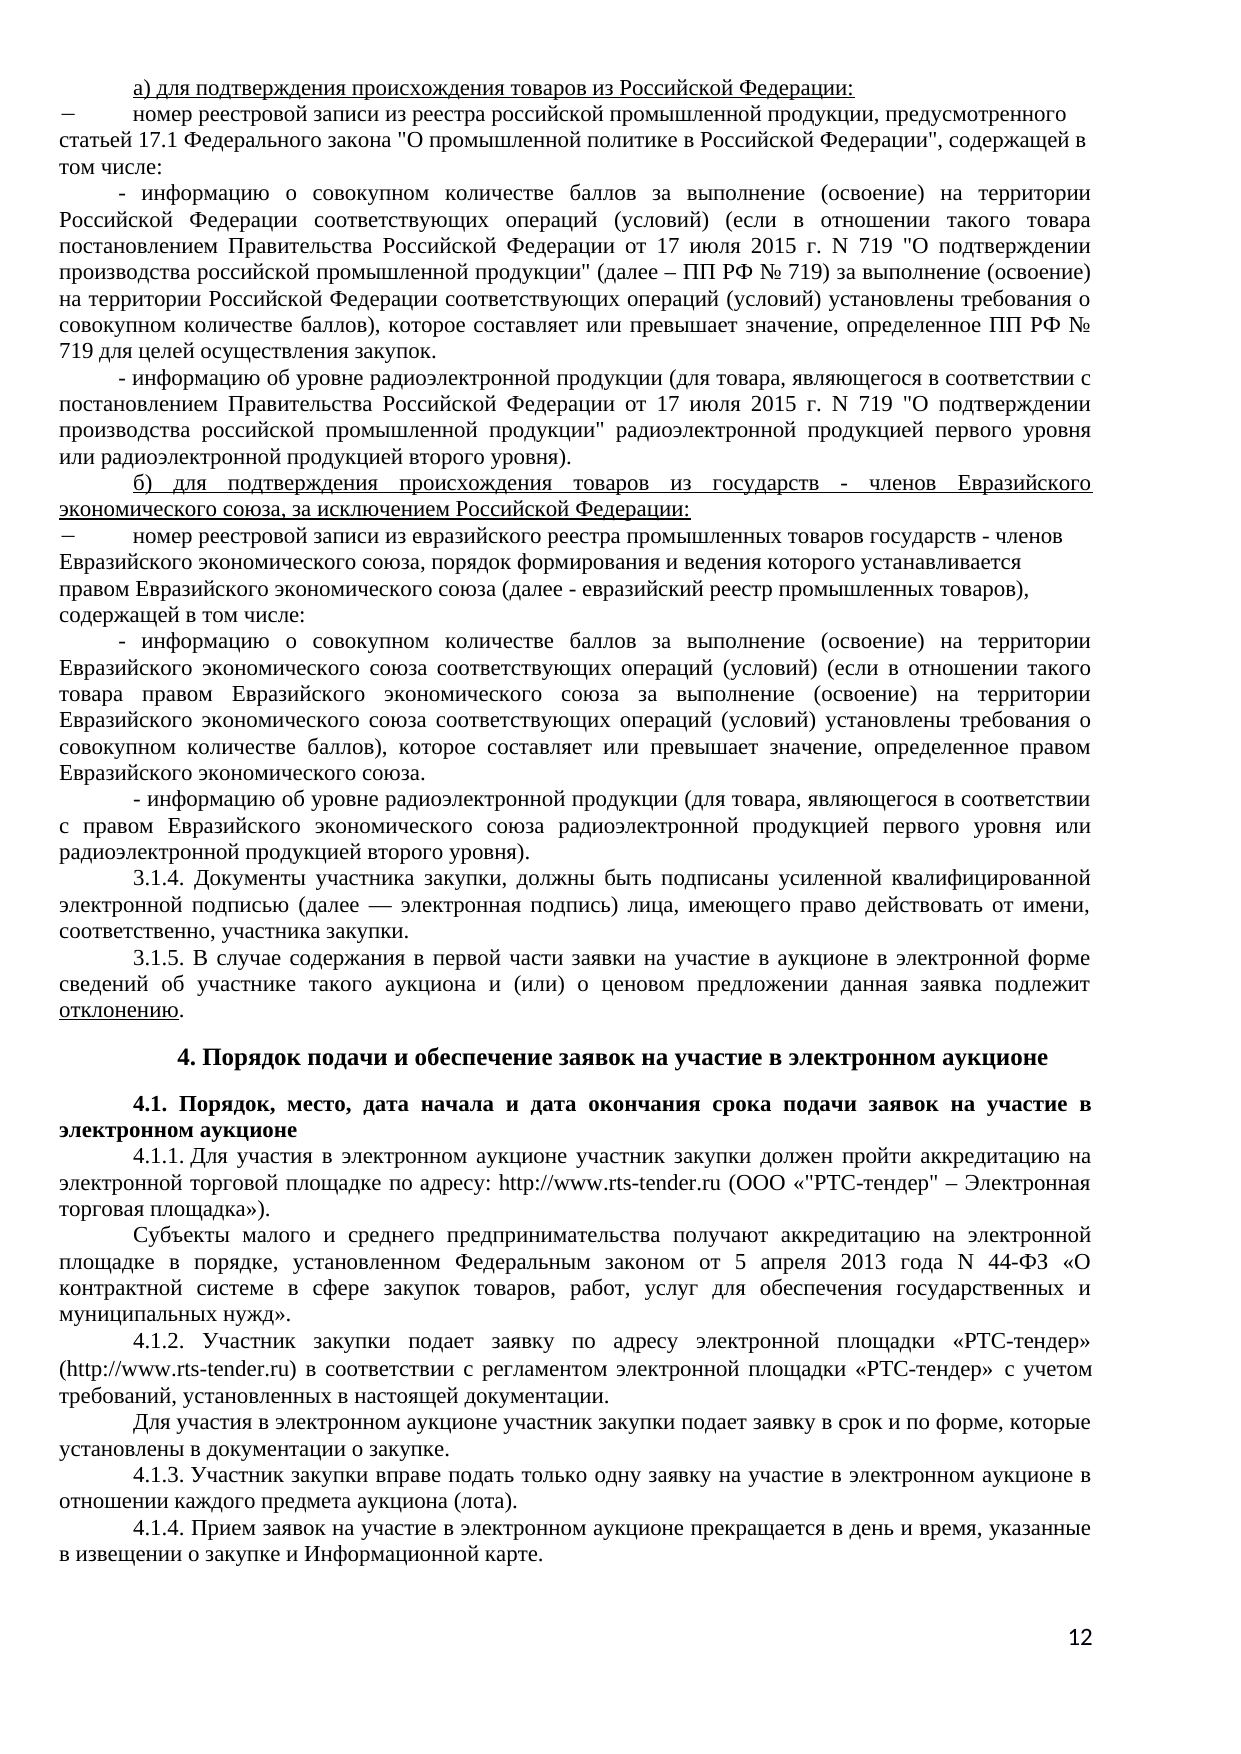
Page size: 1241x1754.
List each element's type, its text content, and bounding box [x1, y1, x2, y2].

text - информацию об уровне радиоэлектронной продукции (для товара, являющегося в соответствии с постановлением Правительства Российской Федерации от 17 июля 2015 г. N 719 "О подтверждении производства российской промышленной продукции" радиоэлектронной продукцией первого уровня или радиоэлектронной продукцией второго уровня). [59, 364, 1092, 469]
text - информацию о совокупном количестве баллов за выполнение (освоение) на территории Евразийского экономического союза соответствующих операций (условий) (если в отношении такого товара правом Евразийского экономического союза за выполнение (освоение) на территории Евразийского экономического союза соответствующих операций (условий) установлены требования о совокупном количестве баллов), которое составляет или превышает значение, определенное правом Евразийского экономического союза. [59, 627, 1092, 785]
text 3.1.4. Документы участника закупки, должны быть подписаны усиленной квалифицированной электронной подписью (далее — электронная подпись) лица, имеющего право действовать от имени, соответственно, участника закупки. [59, 864, 1092, 943]
list номер реестровой записи из евразийского реестра промышленных товаров государств - членов Евразийского экономического союза, порядок формирования и ведения которого устанавливается правом Евразийского экономического союза (далее - евразийский реестр промышленных товаров), содержащей в том числе: [59, 522, 1092, 627]
text 4.1.2. Участник закупки подает заявку по адресу электронной площадки «РТС-тендер» (http://www.rts-tender.ru) в соответствии с регламентом электронной площадки «РТС-тендер» с учетом требований, установленных в настоящей документации. [59, 1327, 1092, 1408]
text б) для подтверждения происхождения товаров из государств - членов Евразийского экономического союза, за исключением Российской Федерации: [59, 469, 1092, 522]
text 4.1.3. Участник закупки вправе подать только одну заявку на участие в электронном аукционе в отношении каждого предмета аукциона (лота). [59, 1461, 1092, 1514]
text 4. Порядок подачи и обеспечение заявок на участие в электронном аукционе [59, 1042, 1092, 1071]
text 4.1.1. Для участия в электронном аукционе участник закупки должен пройти аккредитацию на электронной торговой площадке по адресу: http://www.rts-tender.ru (ООО «"РТС-тендер" – Электронная торговая площадка»). [59, 1142, 1092, 1221]
text - информацию об уровне радиоэлектронной продукции (для товара, являющегося в соответствии с правом Евразийского экономического союза радиоэлектронной продукцией первого уровня или радиоэлектронной продукцией второго уровня). [59, 785, 1092, 864]
text Для участия в электронном аукционе участник закупки подает заявку в срок и по форме, которые установлены в документации о закупке. [59, 1408, 1092, 1461]
list номер реестровой записи из реестра российской промышленной продукции, предусмотренного статьей 17.1 Федерального закона "О промышленной политике в Российской Федерации", содержащей в том числе: [59, 100, 1092, 179]
text 3.1.5. В случае содержания в первой части заявки на участие в аукционе в электронной форме сведений об участнике такого аукциона и (или) о ценовом предложении данная заявка подлежит отклонению. [59, 943, 1092, 1023]
text - информацию о совокупном количестве баллов за выполнение (освоение) на территории Российской Федерации соответствующих операций (условий) (если в отношении такого товара постановлением Правительства Российской Федерации от 17 июля 2015 г. N 719 "О подтверждении производства российской промышленной продукции" (далее – ПП РФ № 719) за выполнение (освоение) на территории Российской Федерации соответствующих операций (условий) установлены требования о совокупном количестве баллов), которое составляет или превышает значение, определенное ПП РФ № 719 для целей осуществления закупок. [59, 179, 1092, 364]
text 4.1. Порядок, место, дата начала и дата окончания срока подачи заявок на участие в электронном аукционе [59, 1090, 1092, 1142]
text Субъекты малого и среднего предпринимательства получают аккредитацию на электронной площадке в порядке, установленном Федеральным законом от 5 апреля 2013 года N 44-ФЗ «О контрактной системе в сфере закупок товаров, работ, услуг для обеспечения государственных и муниципальных нужд». [59, 1221, 1092, 1327]
text 4.1.4. Прием заявок на участие в электронном аукционе прекращается в день и время, указанные в извещении о закупке и Информационной карте. [59, 1514, 1092, 1566]
text а) для подтверждения происхождения товаров из Российской Федерации: [59, 74, 1092, 100]
